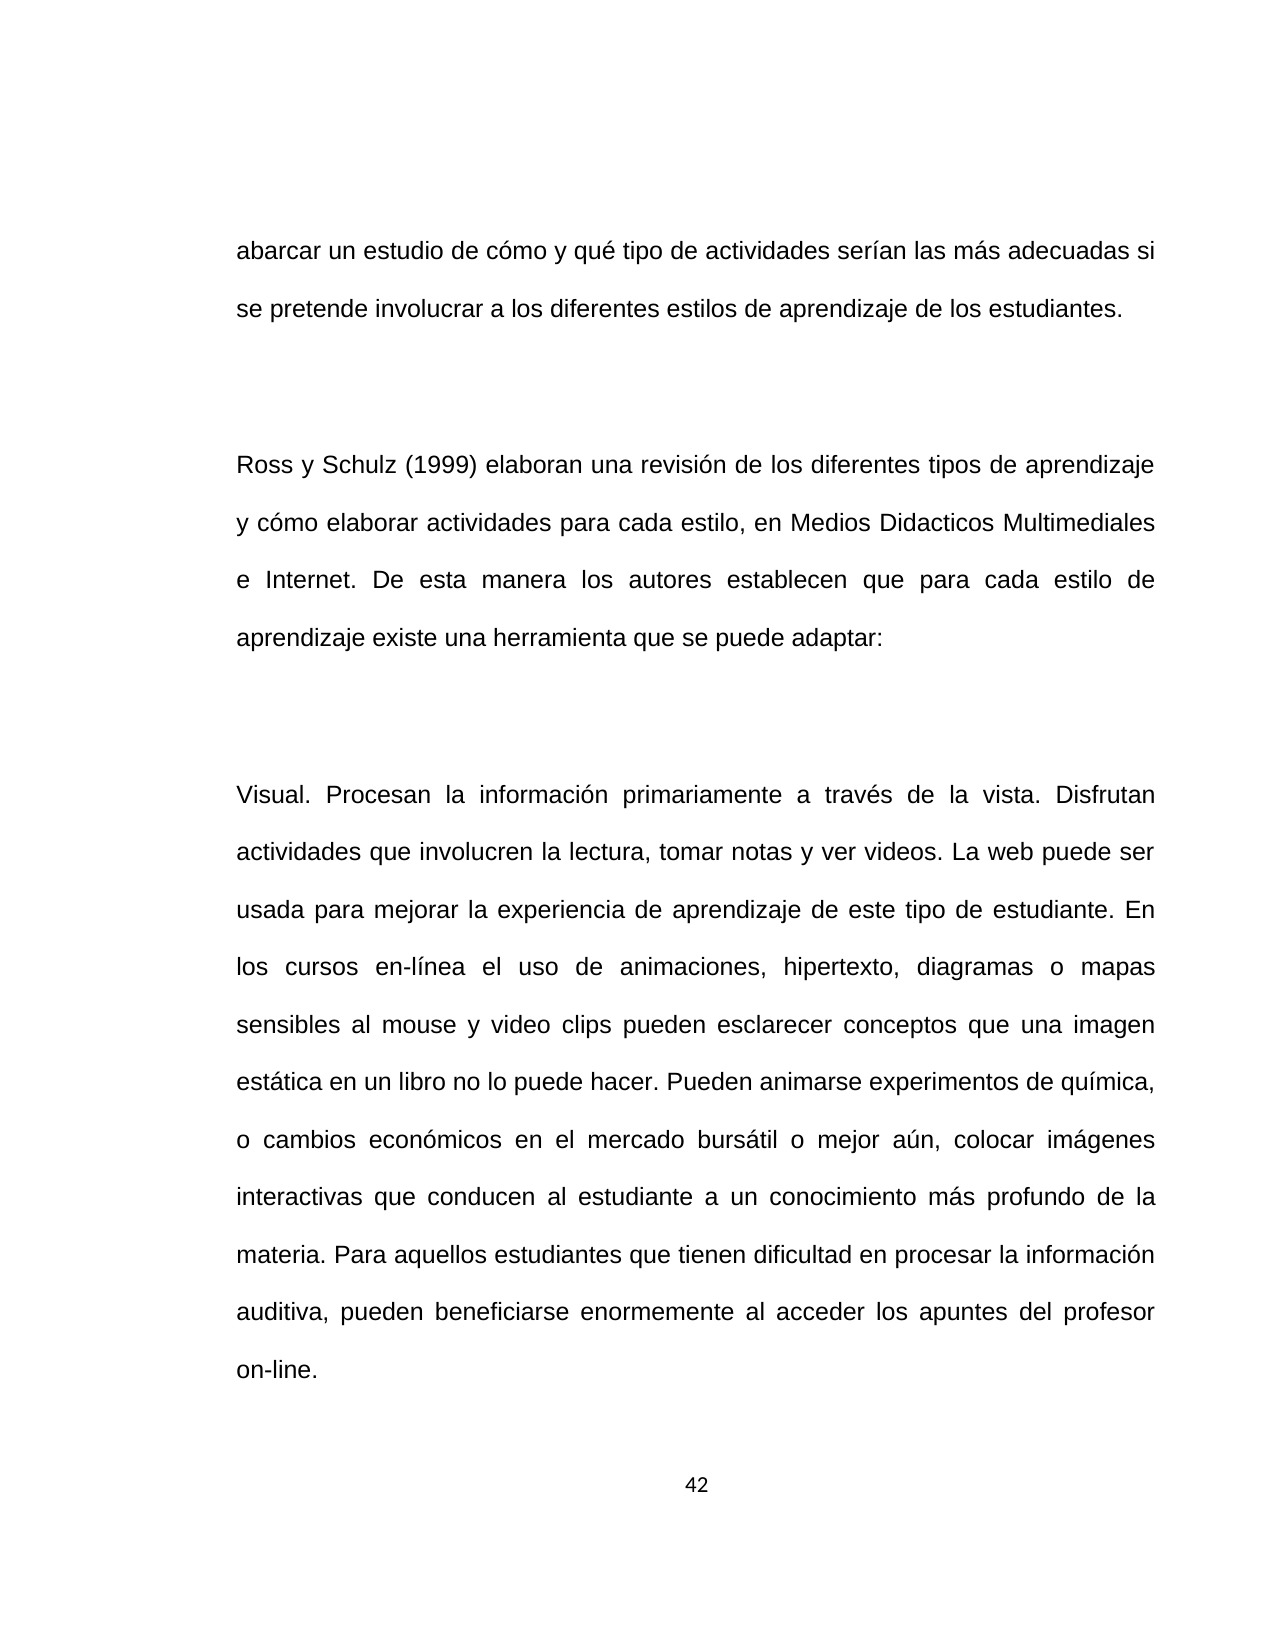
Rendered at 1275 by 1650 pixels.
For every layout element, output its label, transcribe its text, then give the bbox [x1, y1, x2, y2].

text Visual. Procesan la información primariamente a través de la vista. Disfrutan actividades que involucren la lectura, tomar notas y ver videos. La web puede ser usada para mejorar la experiencia de aprendizaje de este tipo de estudiante. En los cursos en-línea el uso de animaciones, hipertexto, diagramas o mapas sensibles al mouse y video clips pueden esclarecer conceptos que una imagen estática en un libro no lo puede hacer. Pueden animarse experimentos de química, o cambios económicos en el mercado bursátil o mejor aún, colocar imágenes interactivas que conducen al estudiante a un conocimiento más profundo de la materia. Para aquellos estudiantes que tienen dificultad en procesar la información auditiva, pueden beneficiarse enormemente al acceder los apuntes del profesor on-line. [236, 779, 1157, 1383]
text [236, 236, 1157, 322]
text Ross y Schulz (1999) elaboran una revisión de los diferentes tipos de aprendizaje y cómo elaborar actividades para cada estilo, en Medios Didacticos Multimediales e Internet. De esta manera los autores establecen que para cada estilo de aprendizaje existe una herramienta que se puede adaptar: [236, 450, 1157, 652]
